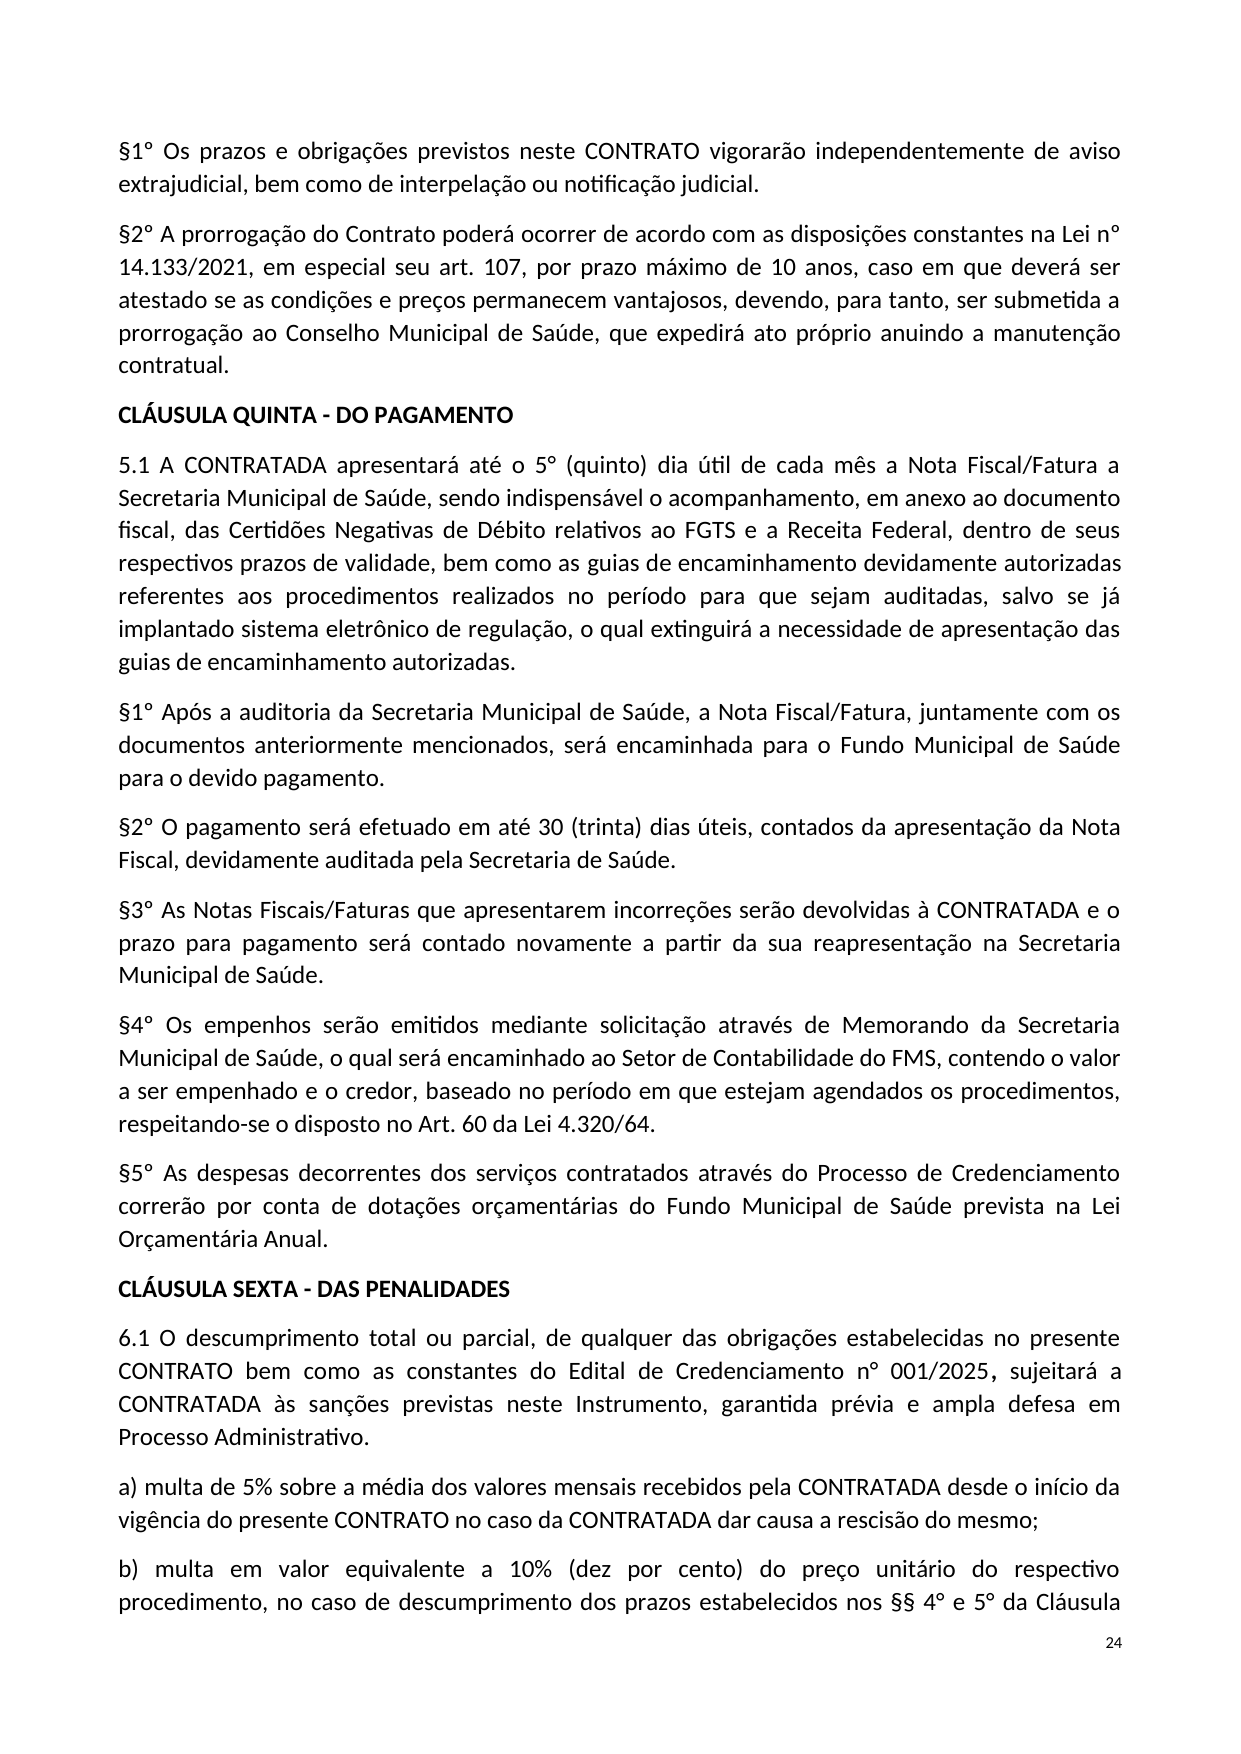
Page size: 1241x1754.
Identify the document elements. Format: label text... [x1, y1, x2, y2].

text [118, 1553, 1122, 1617]
text CLÁUSULA QUINTA - DO PAGAMENTO [118, 399, 1122, 430]
text a) multa de 5% sobre a média dos valores mensais recebidos pela CONTRATADA desde o início da vigência do presente CONTRATO no caso da CONTRATADA dar causa a rescisão do mesmo; [118, 1471, 1122, 1534]
text 6.1 O descumprimento total ou parcial, de qualquer das obrigações estabelecidas no presente CONTRATO bem como as constantes do Edital de Credenciamento n° 001/2025, sujeitará a CONTRATADA às sanções previstas neste Instrumento, garantida prévia e ampla defesa em Processo Administrativo. [118, 1322, 1122, 1452]
text §2º O pagamento será efetuado em até 30 (trinta) dias úteis, contados da apresentação da Nota Fiscal, devidamente auditada pela Secretaria de Saúde. [118, 811, 1122, 875]
text §4º Os empenhos serão emitidos mediante solicitação através de Memorando da Secretaria Municipal de Saúde, o qual será encaminhado ao Setor de Contabilidade do FMS, contendo o valor a ser empenhado e o credor, baseado no período em que estejam agendados os procedimentos, respeitando-se o disposto no Art. 60 da Lei 4.320/64. [118, 1009, 1122, 1138]
text §2º A prorrogação do Contrato poderá ocorrer de acordo com as disposições constantes na Lei nº 14.133/2021, em especial seu art. 107, por prazo máximo de 10 anos, caso em que deverá ser atestado se as condições e preços permanecem vantajosos, devendo, para tanto, ser submetida a prorrogação ao Conselho Municipal de Saúde, que expedirá ato próprio anuindo a manutenção contratual. [118, 218, 1122, 380]
text §1º Após a auditoria da Secretaria Municipal de Saúde, a Nota Fiscal/Fatura, juntamente com os documentos anteriormente mencionados, será encaminhada para o Fundo Municipal de Saúde para o devido pagamento. [118, 696, 1122, 792]
text CLÁUSULA SEXTA - DAS PENALIDADES [118, 1273, 1122, 1303]
text §1º Os prazos e obrigações previstos neste CONTRATO vigorarão independentemente de aviso extrajudicial, bem como de interpelação ou notificação judicial. [118, 135, 1122, 199]
text 5.1 A CONTRATADA apresentará até o 5° (quinto) dia útil de cada mês a Nota Fiscal/Fatura a Secretaria Municipal de Saúde, sendo indispensável o acompanhamento, em anexo ao documento fiscal, das Certidões Negativas de Débito relativos ao FGTS e a Receita Federal, dentro de seus respectivos prazos de validade, bem como as guias de encaminhamento devidamente autorizadas referentes aos procedimentos realizados no período para que sejam auditadas, salvo se já implantado sistema eletrônico de regulação, o qual extinguirá a necessidade de apresentação das guias de encaminhamento autorizadas. [118, 449, 1122, 677]
text §3º As Notas Fiscais/Faturas que apresentarem incorreções serão devolvidas à CONTRATADA e o prazo para pagamento será contado novamente a partir da sua reapresentação na Secretaria Municipal de Saúde. [118, 894, 1122, 990]
text §5º As despesas decorrentes dos serviços contratados através do Processo de Credenciamento correrão por conta de dotações orçamentárias do Fundo Municipal de Saúde prevista na Lei Orçamentária Anual. [118, 1157, 1122, 1254]
